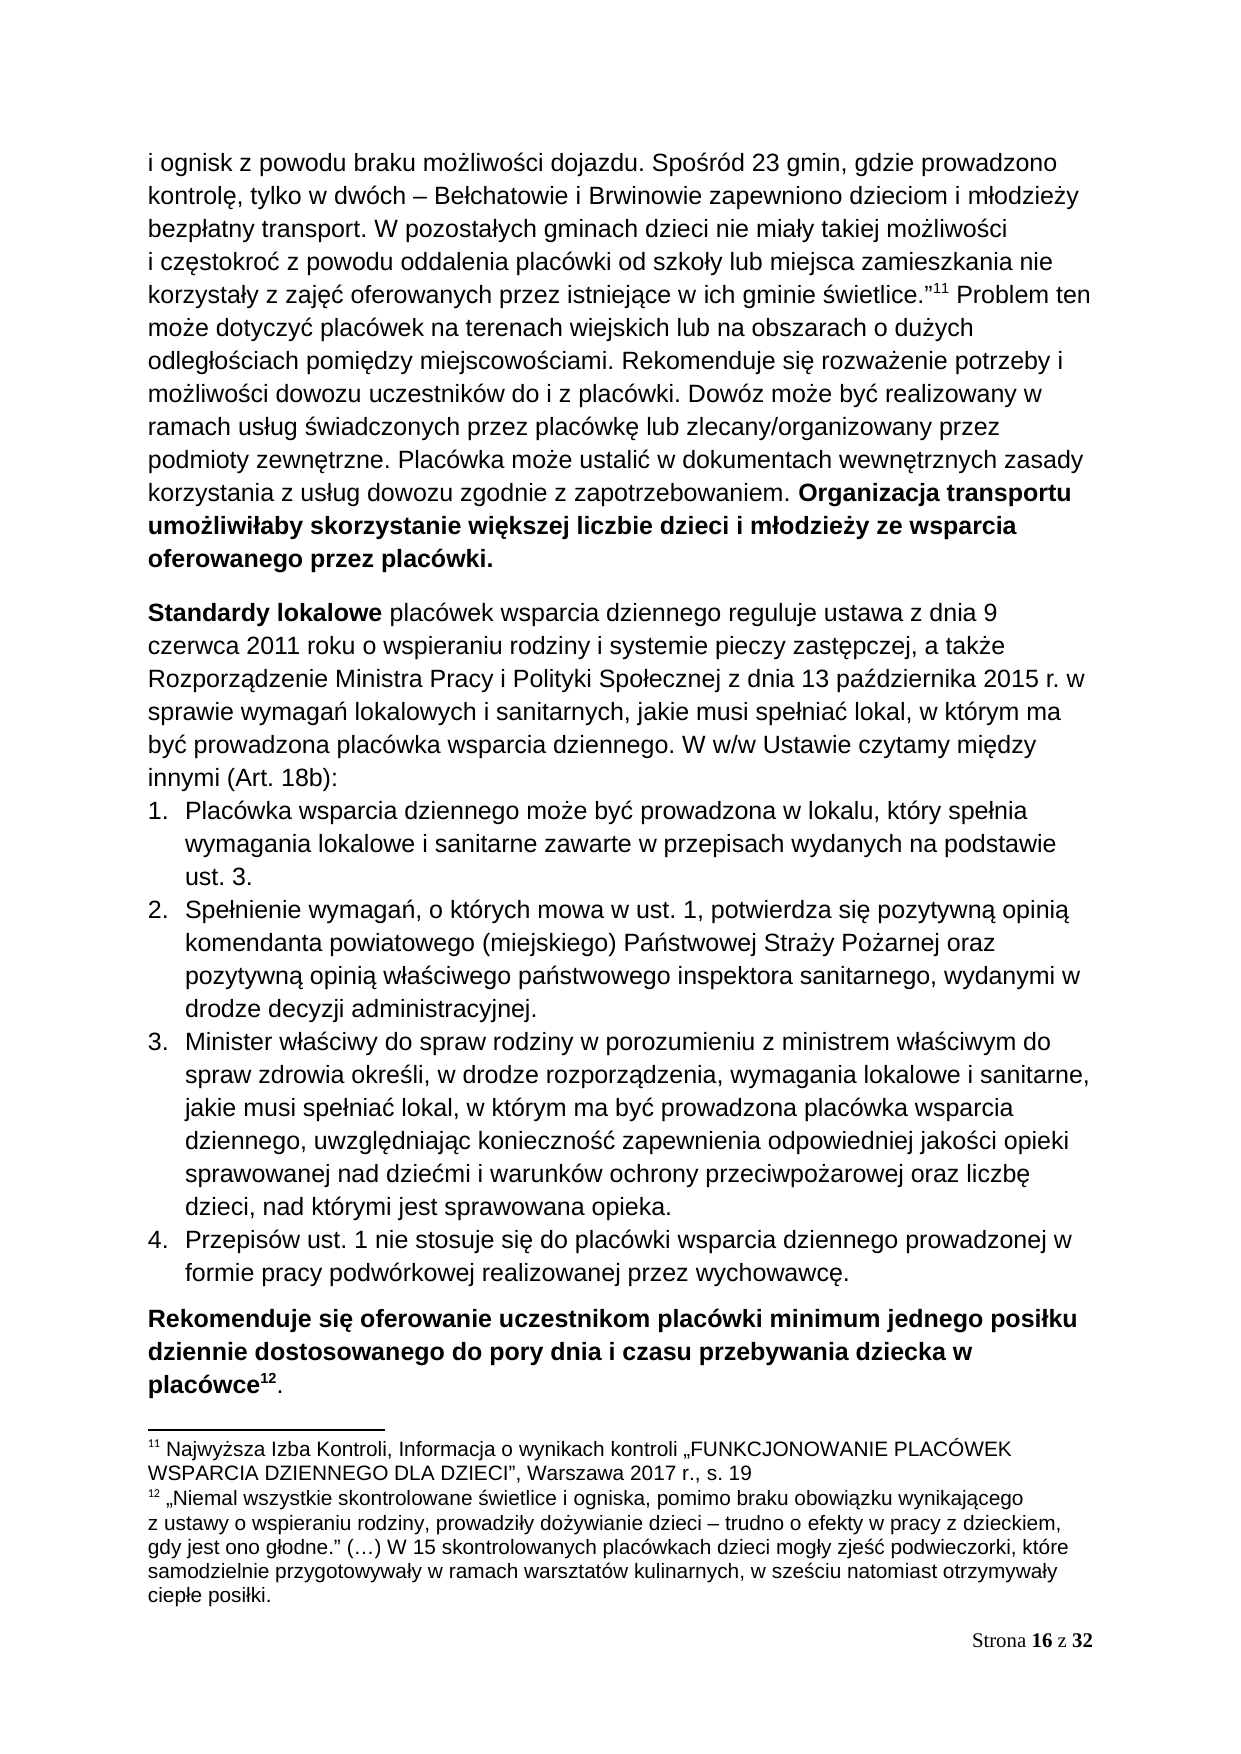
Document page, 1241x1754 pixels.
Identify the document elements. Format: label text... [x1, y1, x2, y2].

list Przepisów ust. 1 nie stosuje się do placówki wsparcia dziennego prowadzonej w formie pracy podwórkowej realizowanej przez wychowawcę. [148, 1225, 1093, 1287]
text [148, 148, 1093, 573]
list Placówka wsparcia dziennego może być prowadzona w lokalu, który spełnia wymagania lokalowe i sanitarne zawarte w przepisach wydanych na podstawie ust. 3. [148, 796, 1093, 891]
list Minister właściwy do spraw rodziny w porozumieniu z ministrem właściwym do spraw zdrowia określi, w drodze rozporządzenia, wymagania lokalowe i sanitarne, jakie musi spełniać lokal, w którym ma być prowadzona placówka wsparcia dziennego, uwzględniając konieczność zapewnienia odpowiedniej jakości opieki sprawowanej nad dziećmi i warunków ochrony przeciwpożarowej oraz liczbę dzieci, nad którymi jest sprawowana opieka. [148, 1027, 1093, 1221]
list Spełnienie wymagań, o których mowa w ust. 1, potwierdza się pozytywną opinią komendanta powiatowego (miejskiego) Państwowej Straży Pożarnej oraz pozytywną opinią właściwego państwowego inspektora sanitarnego, wydanymi w drodze decyzji administracyjnej. [148, 895, 1093, 1023]
text Standardy lokalowe placówek wsparcia dziennego reguluje ustawa z dnia 9 czerwca 2011 roku o wspieraniu rodziny i systemie pieczy zastępczej, a także Rozporządzenie Ministra Pracy i Polityki Społecznej z dnia 13 października 2015 r. w sprawie wymagań lokalowych i sanitarnych, jakie musi spełniać lokal, w którym ma być prowadzona placówka wsparcia dziennego. W w/w Ustawie czytamy między innymi (Art. 18b): [148, 598, 1093, 792]
text Rekomenduje się oferowanie uczestnikom placówki minimum jednego posiłku dziennie dostosowanego do pory dnia i czasu przebywania dziecka w placówce. [148, 1304, 1093, 1398]
